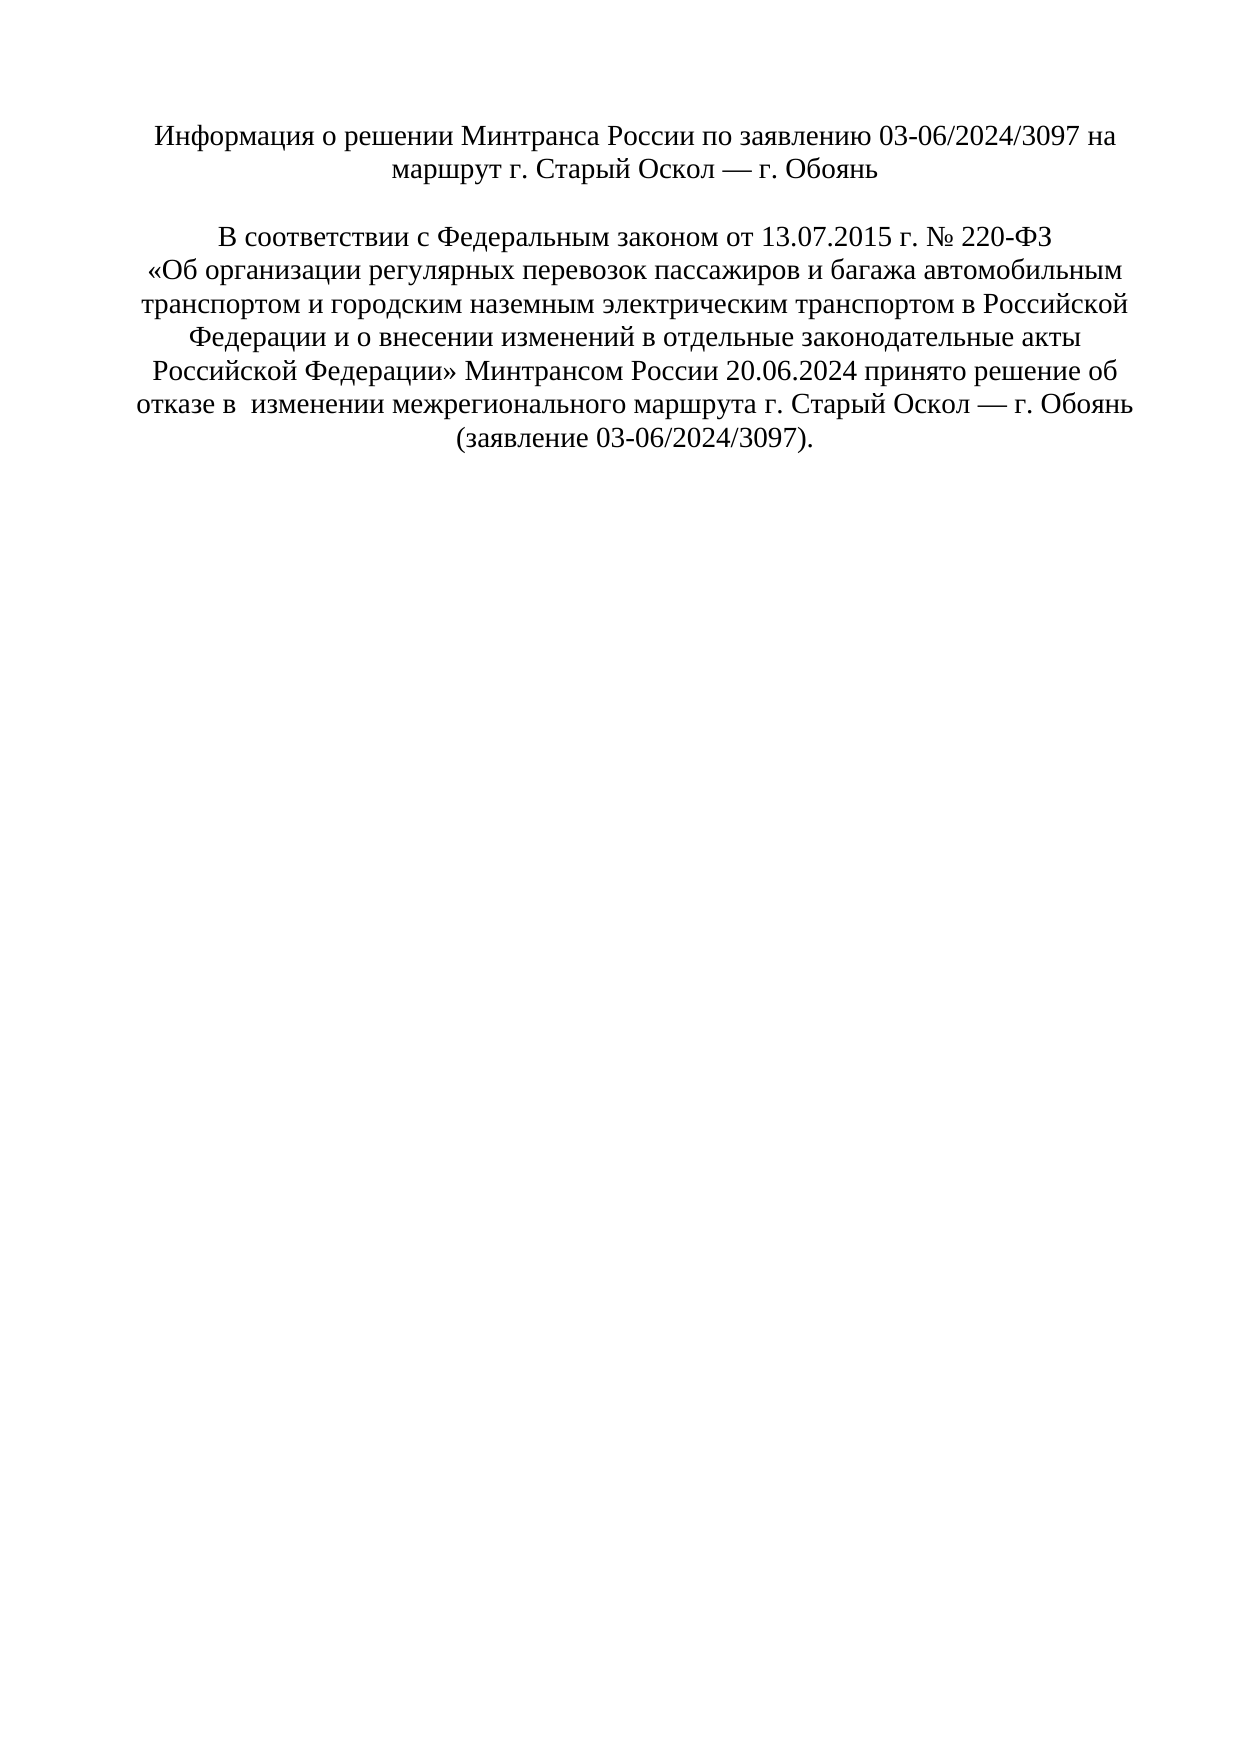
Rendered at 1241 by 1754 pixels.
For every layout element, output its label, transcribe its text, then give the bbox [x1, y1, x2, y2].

text Информация о решении Минтранса России по заявлению 03-06/2024/3097 на маршрут г. Старый Оскол — г. Обоянь [118, 118, 1152, 185]
text В соответствии с Федеральным законом от 13.07.2015 г. № 220-ФЗ «Об организации регулярных перевозок пассажиров и багажа автомобильным транспортом и городским наземным электрическим транспортом в Российской Федерации и о внесении изменений в отдельные законодательные акты Российской Федерации» Минтрансом России 20.06.2024 принято решение об отказе в изменении межрегионального маршрута г. Старый Оскол — г. Обоянь (заявление 03-06/2024/3097). [118, 219, 1152, 453]
